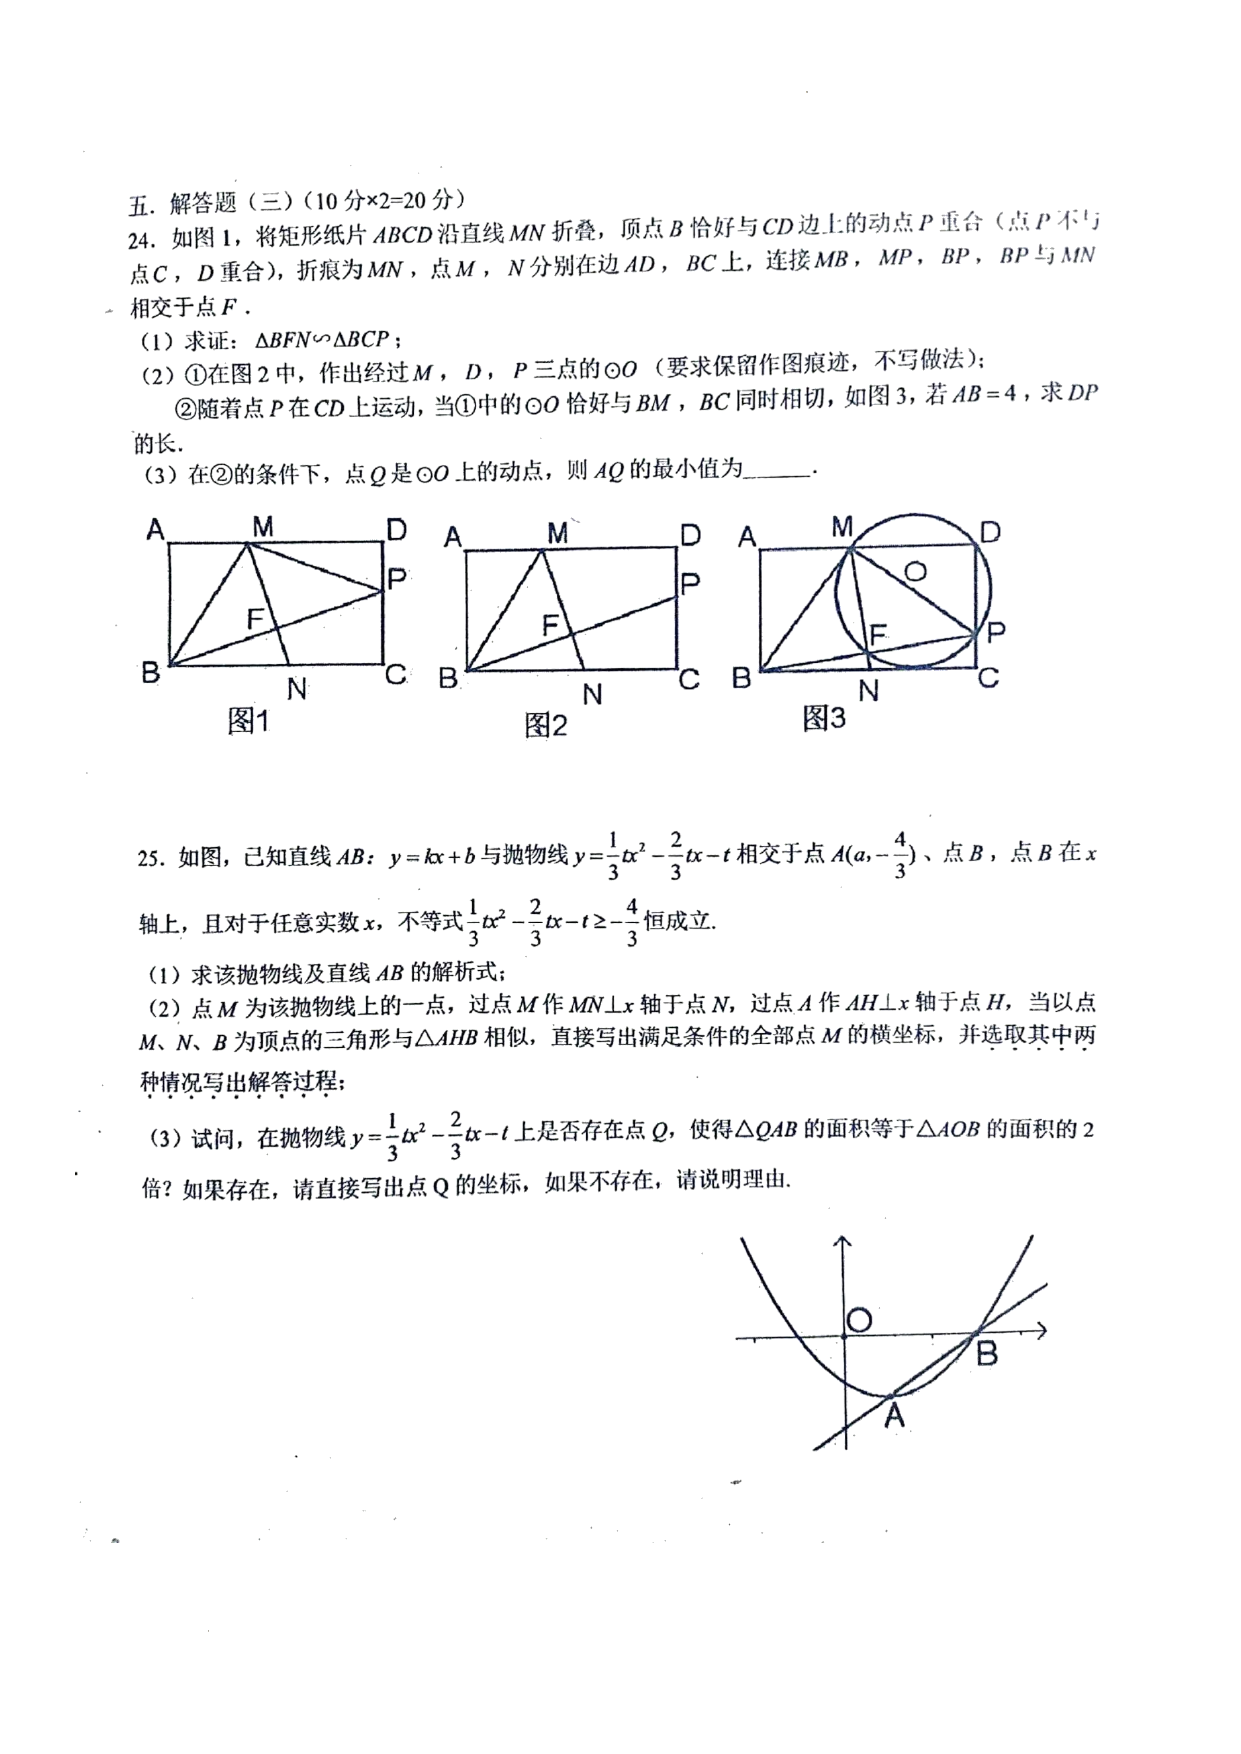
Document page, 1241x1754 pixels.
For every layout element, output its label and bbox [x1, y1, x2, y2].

picture [75, 102, 1154, 1543]
